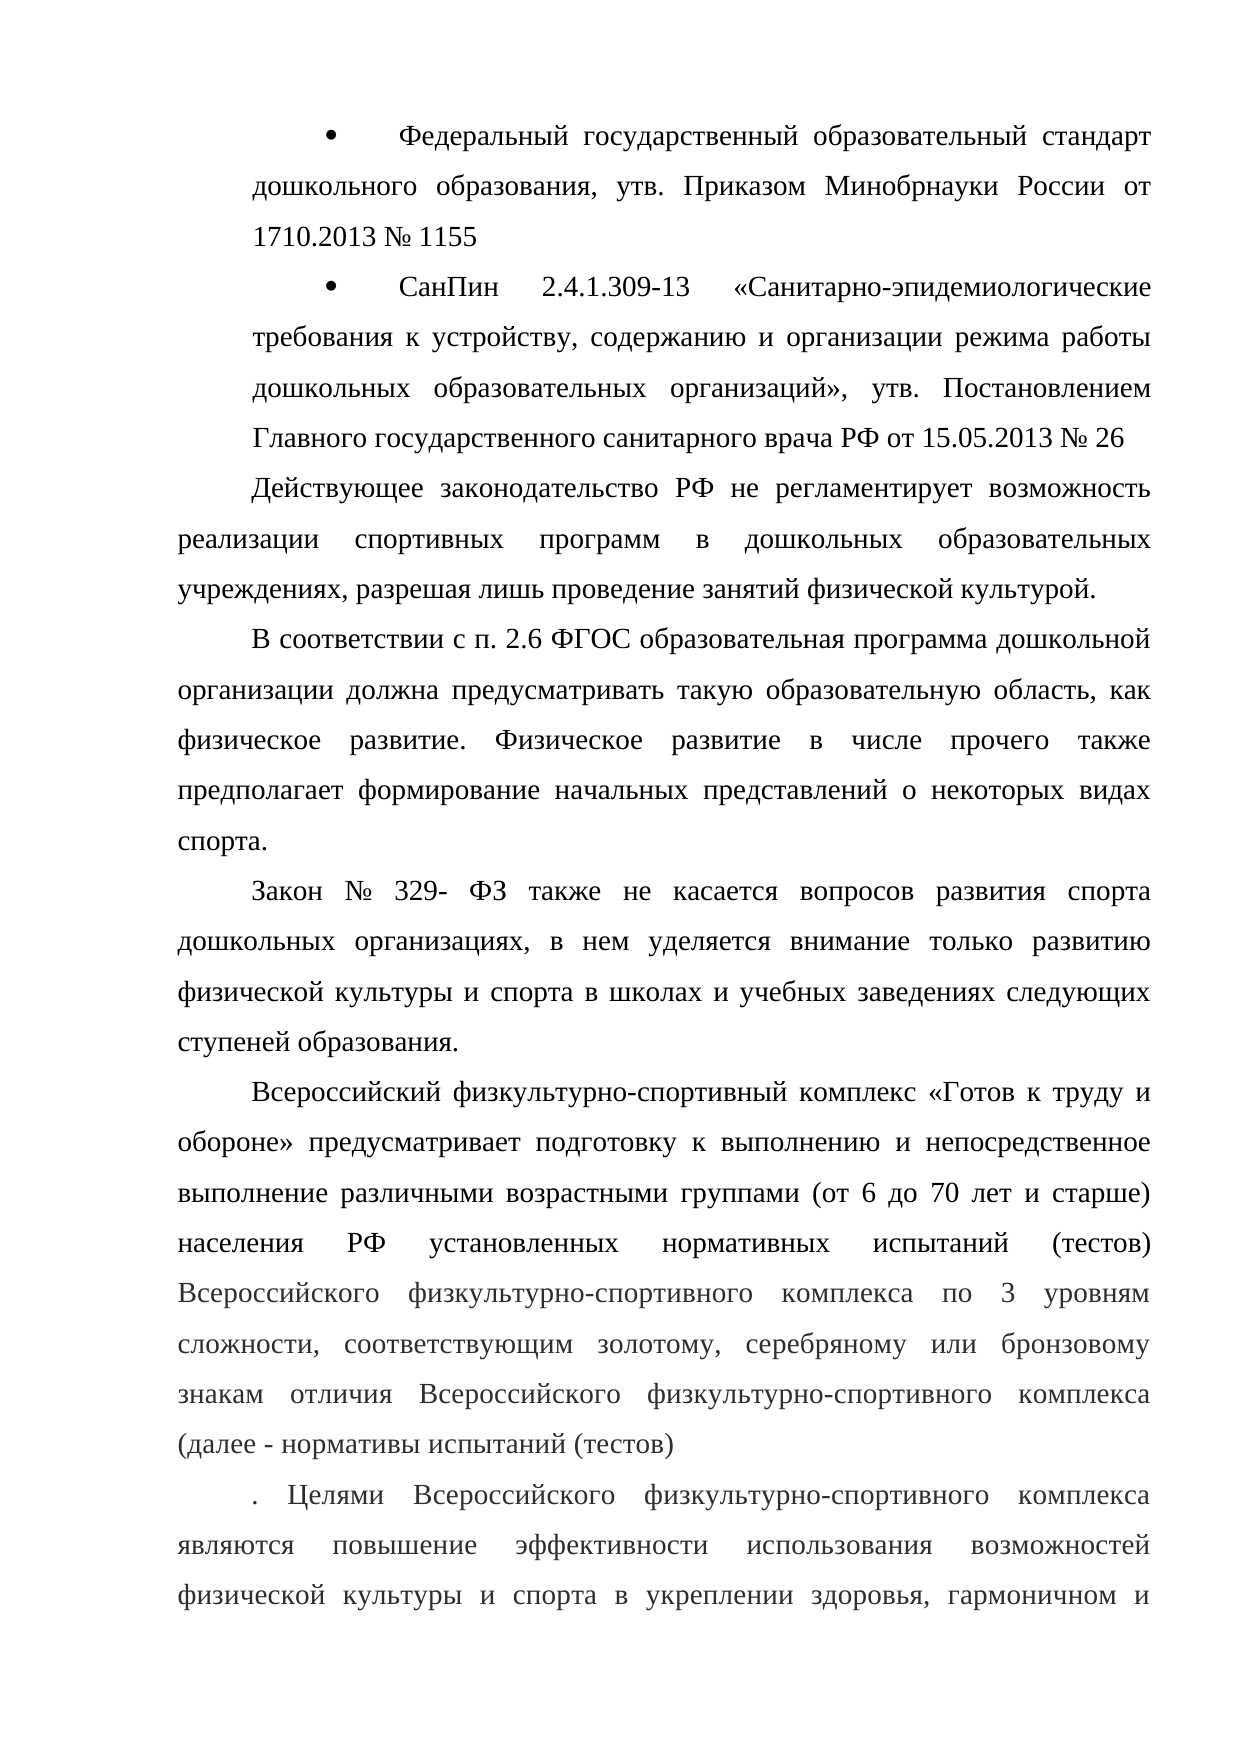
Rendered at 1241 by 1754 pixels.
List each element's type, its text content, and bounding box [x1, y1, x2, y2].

text Всероссийский физкультурно-спортивный комплекс «Готов к труду и обороне» предусматривает подготовку к выполнению и непосредственное выполнение различными возрастными группами (от 6 до 70 лет и старше) населения РФ установленных нормативных испытаний (тестов) Всероссийского физкультурно-спортивного комплекса по 3 уровням сложности, соответствующим золотому, серебряному или бронзовому знакам отличия Всероссийского физкультурно-спортивного комплекса (далее - нормативы испытаний (тестов) [177, 1074, 1152, 1460]
text В соответствии с п. 2.6 ФГОС образовательная программа дошкольной организации должна предусматривать такую образовательную область, как физическое развитие. Физическое развитие в числе прочего также предполагает формирование начальных представлений о некоторых видах спорта. [177, 621, 1152, 856]
text Действующее законодательство РФ не регламентирует возможность реализации спортивных программ в дошкольных образовательных учреждениях, разрешая лишь проведение занятий физической культурой. [177, 471, 1152, 605]
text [177, 1477, 1152, 1611]
list Федеральный государственный образовательный стандарт дошкольного образования, утв. Приказом Минобрнауки России от 1710.2013 № 1155 [252, 118, 1152, 252]
text Закон № 329- ФЗ также не касается вопросов развития спорта дошкольных организациях, в нем уделяется внимание только развитию физической культуры и спорта в школах и учебных заведениях следующих ступеней образования. [177, 873, 1152, 1057]
list СанПин 2.4.1.309-13 «Санитарно-эпидемиологические требования к устройству, содержанию и организации режима работы дошкольных образовательных организаций», утв. Постановлением Главного государственного санитарного врача РФ от 15.05.2013 № 26 [252, 269, 1152, 454]
